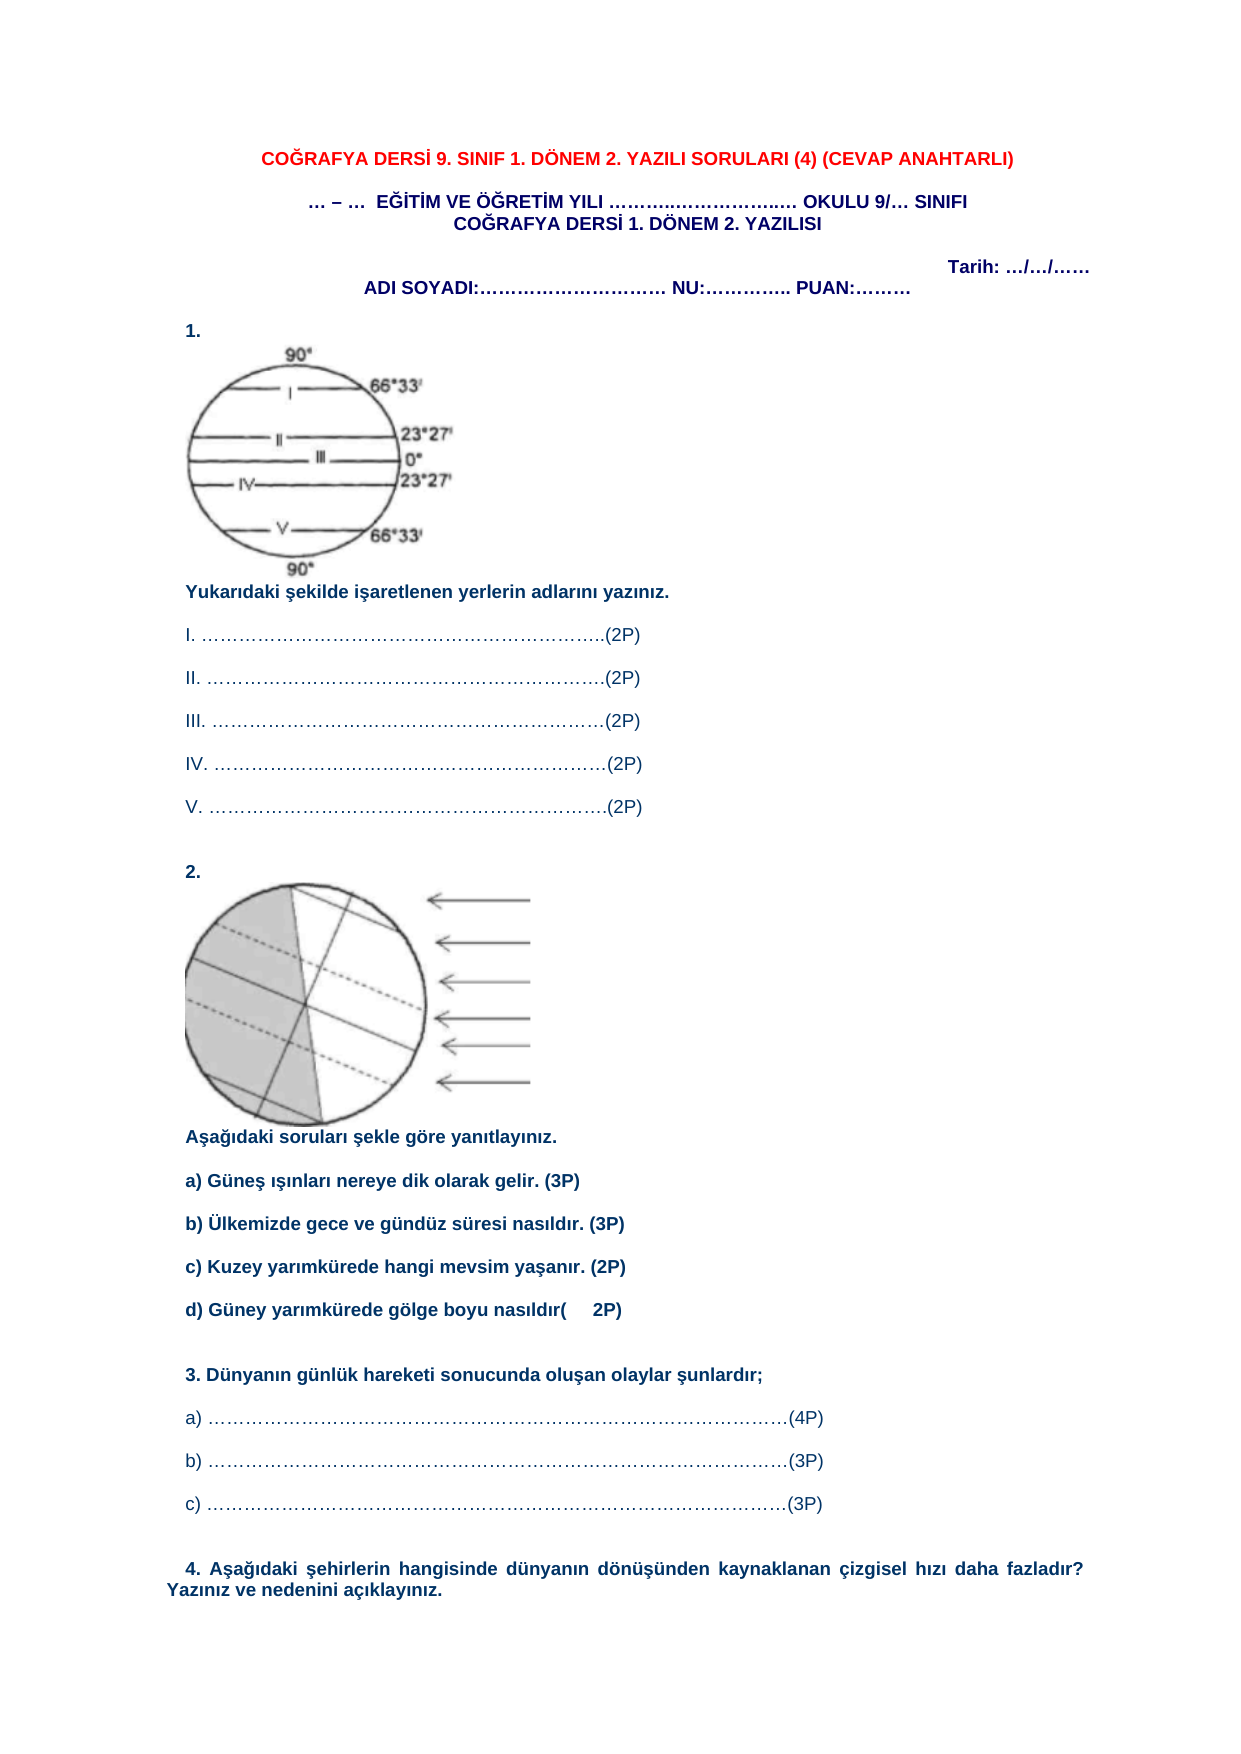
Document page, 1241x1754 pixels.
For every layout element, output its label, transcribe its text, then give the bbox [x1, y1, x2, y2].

text … – … EĞİTİM VE ÖĞRETİM YILI ………..……………..… OKULU 9/… SINIFI [166, 191, 1090, 212]
text Yukarıdaki şekilde işaretlenen yerlerin adlarını yazınız. [166, 581, 1085, 602]
text c) …………………………………………………………………………………(3P) [166, 1493, 1085, 1514]
text a) Güneş ışınları nereye dik olarak gelir. (3P) [166, 1169, 1085, 1191]
text COĞRAFYA DERSİ 1. DÖNEM 2. YAZILISI [166, 212, 1090, 234]
text a) …………………………………………………………………………………(4P) [166, 1407, 1085, 1428]
text Tarih: …/…/…… [166, 255, 1090, 277]
text IV. ………………………………………………………(2P) [166, 753, 1085, 775]
text d) Güney yarımkürede gölge boyu nasıldır( 2P) [166, 1299, 1085, 1320]
text 2. [166, 861, 1085, 883]
text I. ………………………………………………………..(2P) [166, 624, 1085, 645]
text b) Ülkemizde gece ve gündüz süresi nasıldır. (3P) [166, 1213, 1085, 1234]
text Aşağıdaki soruları şekle göre yanıtlayınız. [166, 1126, 1085, 1148]
text II. ……………………………………………………….(2P) [166, 667, 1085, 688]
text 1. [166, 320, 1085, 342]
text ADI SOYADI:………………………… NU:………….. PUAN:……… [166, 277, 1090, 298]
text b) …………………………………………………………………………………(3P) [166, 1450, 1085, 1471]
picture [185, 882, 531, 1127]
text III. ………………………………………………………(2P) [166, 710, 1085, 732]
picture [185, 341, 456, 581]
text c) Kuzey yarımkürede hangi mevsim yaşanır. (2P) [166, 1256, 1085, 1277]
text 3. Dünyanın günlük hareketi sonucunda oluşan olaylar şunlardır; [166, 1363, 1085, 1385]
text COĞRAFYA DERSİ 9. SINIF 1. DÖNEM 2. YAZILI SORULARI (4) (CEVAP ANAHTARLI) [166, 148, 1090, 169]
text V. ……………………………………………………….(2P) [166, 796, 1085, 818]
text 4. Aşağıdaki şehirlerin hangisinde dünyanın dönüşünden kaynaklanan çizgisel hızı daha fazladır? Yazınız ve nedenini açıklayınız. [166, 1558, 1085, 1601]
